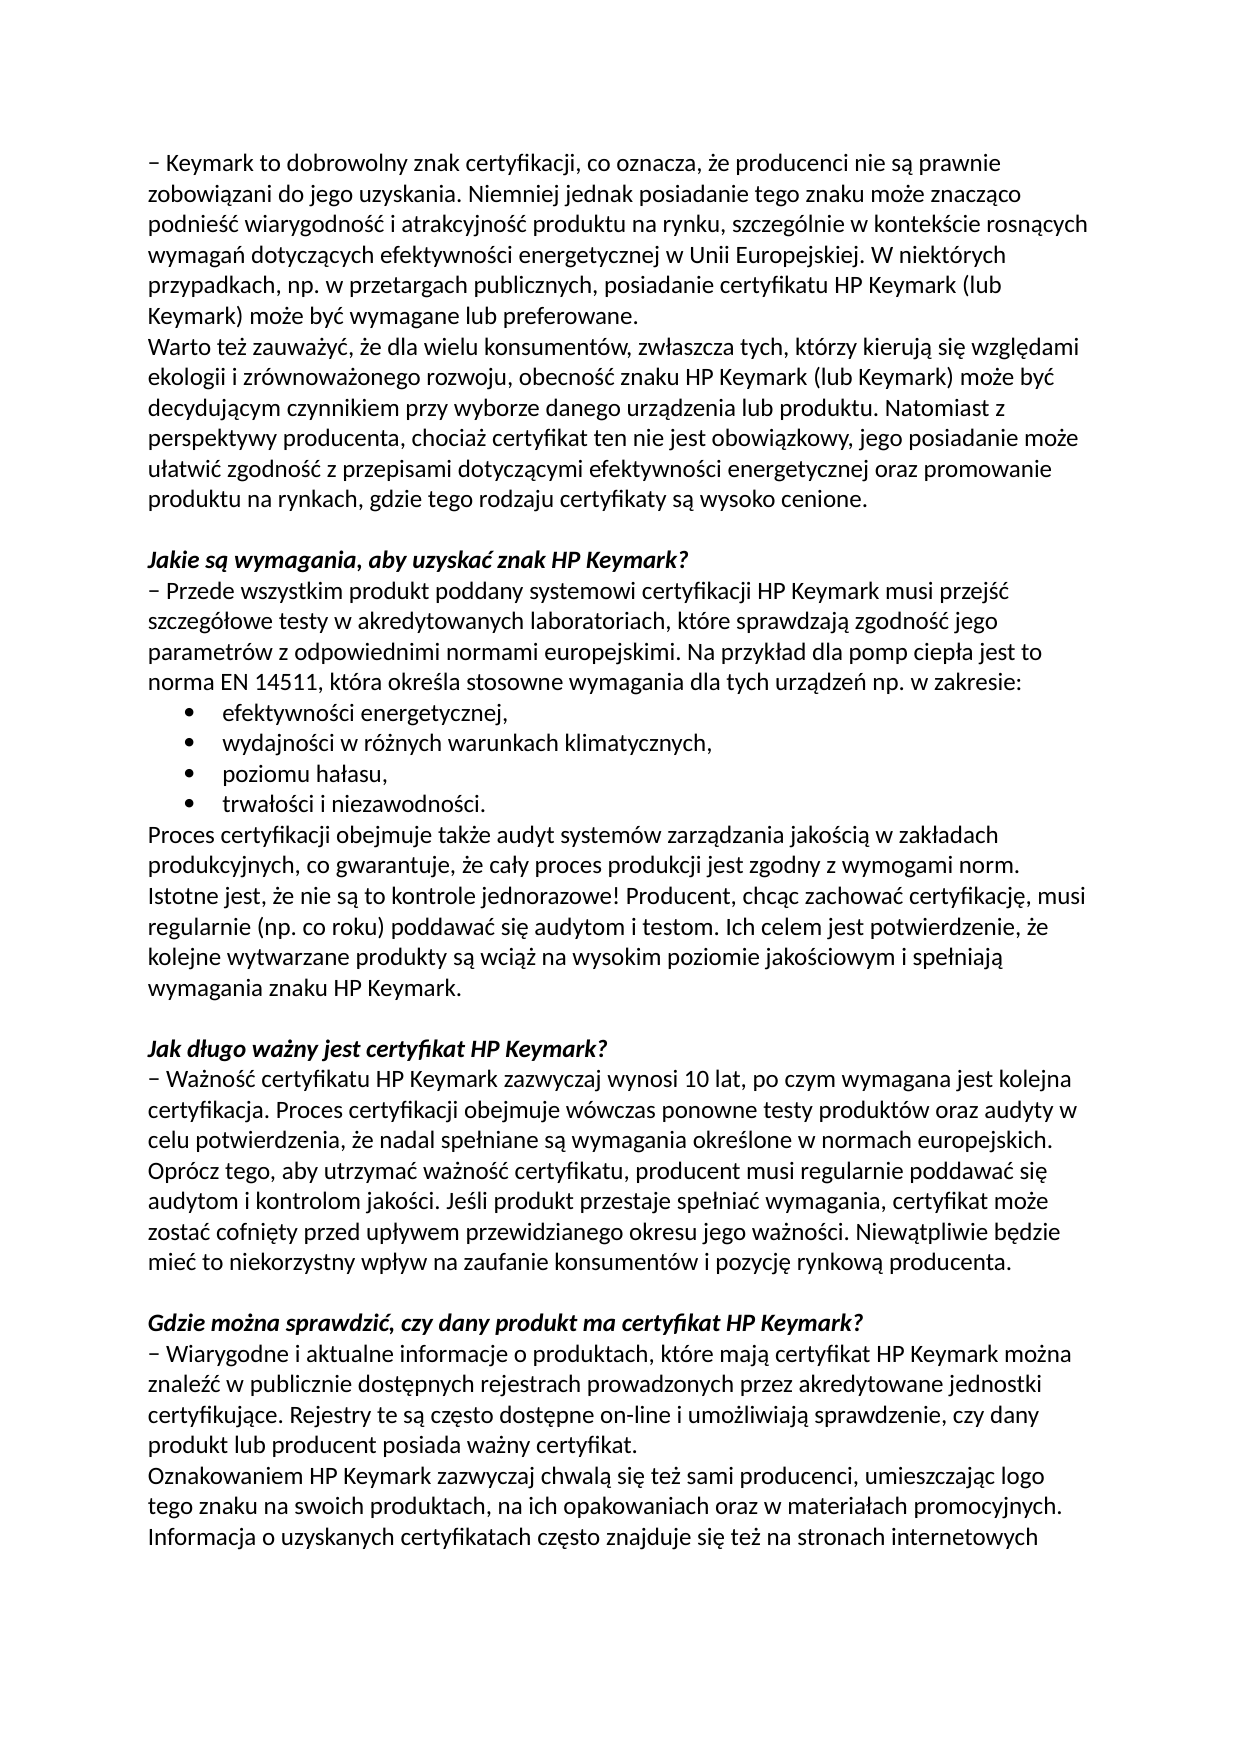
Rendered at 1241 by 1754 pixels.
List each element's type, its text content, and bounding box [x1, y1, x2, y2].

text − Ważność certyfikatu HP Keymark zazwyczaj wynosi 10 lat, po czym wymagana jest kolejna certyfikacja. Proces certyfikacji obejmuje wówczas ponowne testy produktów oraz audyty w celu potwierdzenia, że nadal spełniane są wymagania określone w normach europejskich. Oprócz tego, aby utrzymać ważność certyfikatu, producent musi regularnie poddawać się audytom i kontrolom jakości. Jeśli produkt przestaje spełniać wymagania, certyfikat może zostać cofnięty przed upływem przewidzianego okresu jego ważności. Niewątpliwie będzie mieć to niekorzystny wpływ na zaufanie konsumentów i pozycję rynkową producenta. [148, 1063, 1093, 1277]
text − Przede wszystkim produkt poddany systemowi certyfikacji HP Keymark musi przejść szczegółowe testy w akredytowanych laboratoriach, które sprawdzają zgodność jego parametrów z odpowiednimi normami europejskimi. Na przykład dla pomp ciepła jest to norma EN 14511, która określa stosowne wymagania dla tych urządzeń np. w zakresie: [148, 575, 1093, 697]
list wydajności w różnych warunkach klimatycznych, [185, 727, 1093, 758]
list efektywności energetycznej, [185, 697, 1093, 727]
text − Wiarygodne i aktualne informacje o produktach, które mają certyfikat HP Keymark można znaleźć w publicznie dostępnych rejestrach prowadzonych przez akredytowane jednostki certyfikujące. Rejestry te są często dostępne on-line i umożliwiają sprawdzenie, czy dany produkt lub producent posiada ważny certyfikat. [148, 1338, 1093, 1460]
text Proces certyfikacji obejmuje także audyt systemów zarządzania jakością w zakładach produkcyjnych, co gwarantuje, że cały proces produkcji jest zgodny z wymogami norm. Istotne jest, że nie są to kontrole jednorazowe! Producent, chcąc zachować certyfikację, musi regularnie (np. co roku) poddawać się audytom i testom. Ich celem jest potwierdzenie, że kolejne wytwarzane produkty są wciąż na wysokim poziomie jakościowym i spełniają wymagania znaku HP Keymark. [148, 819, 1093, 1002]
text Jakie są wymagania, aby uzyskać znak HP Keymark? [148, 544, 1093, 575]
text Warto też zauważyć, że dla wielu konsumentów, zwłaszcza tych, którzy kierują się względami ekologii i zrównoważonego rozwoju, obecność znaku HP Keymark (lub Keymark) może być decydującym czynnikiem przy wyborze danego urządzenia lub produktu. Natomiast z perspektywy producenta, chociaż certyfikat ten nie jest obowiązkowy, jego posiadanie może ułatwić zgodność z przepisami dotyczącymi efektywności energetycznej oraz promowanie produktu na rynkach, gdzie tego rodzaju certyfikaty są wysoko cenione. [148, 331, 1093, 514]
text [148, 1460, 1093, 1552]
list poziomu hałasu, [185, 758, 1093, 788]
text − Keymark to dobrowolny znak certyfikacji, co oznacza, że producenci nie są prawnie zobowiązani do jego uzyskania. Niemniej jednak posiadanie tego znaku może znacząco podnieść wiarygodność i atrakcyjność produktu na rynku, szczególnie w kontekście rosnących wymagań dotyczących efektywności energetycznej w Unii Europejskiej. W niektórych przypadkach, np. w przetargach publicznych, posiadanie certyfikatu HP Keymark (lub Keymark) może być wymagane lub preferowane. [148, 148, 1093, 331]
text Jak długo ważny jest certyfikat HP Keymark? [148, 1033, 1093, 1063]
text Gdzie można sprawdzić, czy dany produkt ma certyfikat HP Keymark? [148, 1307, 1093, 1338]
list trwałości i niezawodności. [185, 788, 1093, 819]
